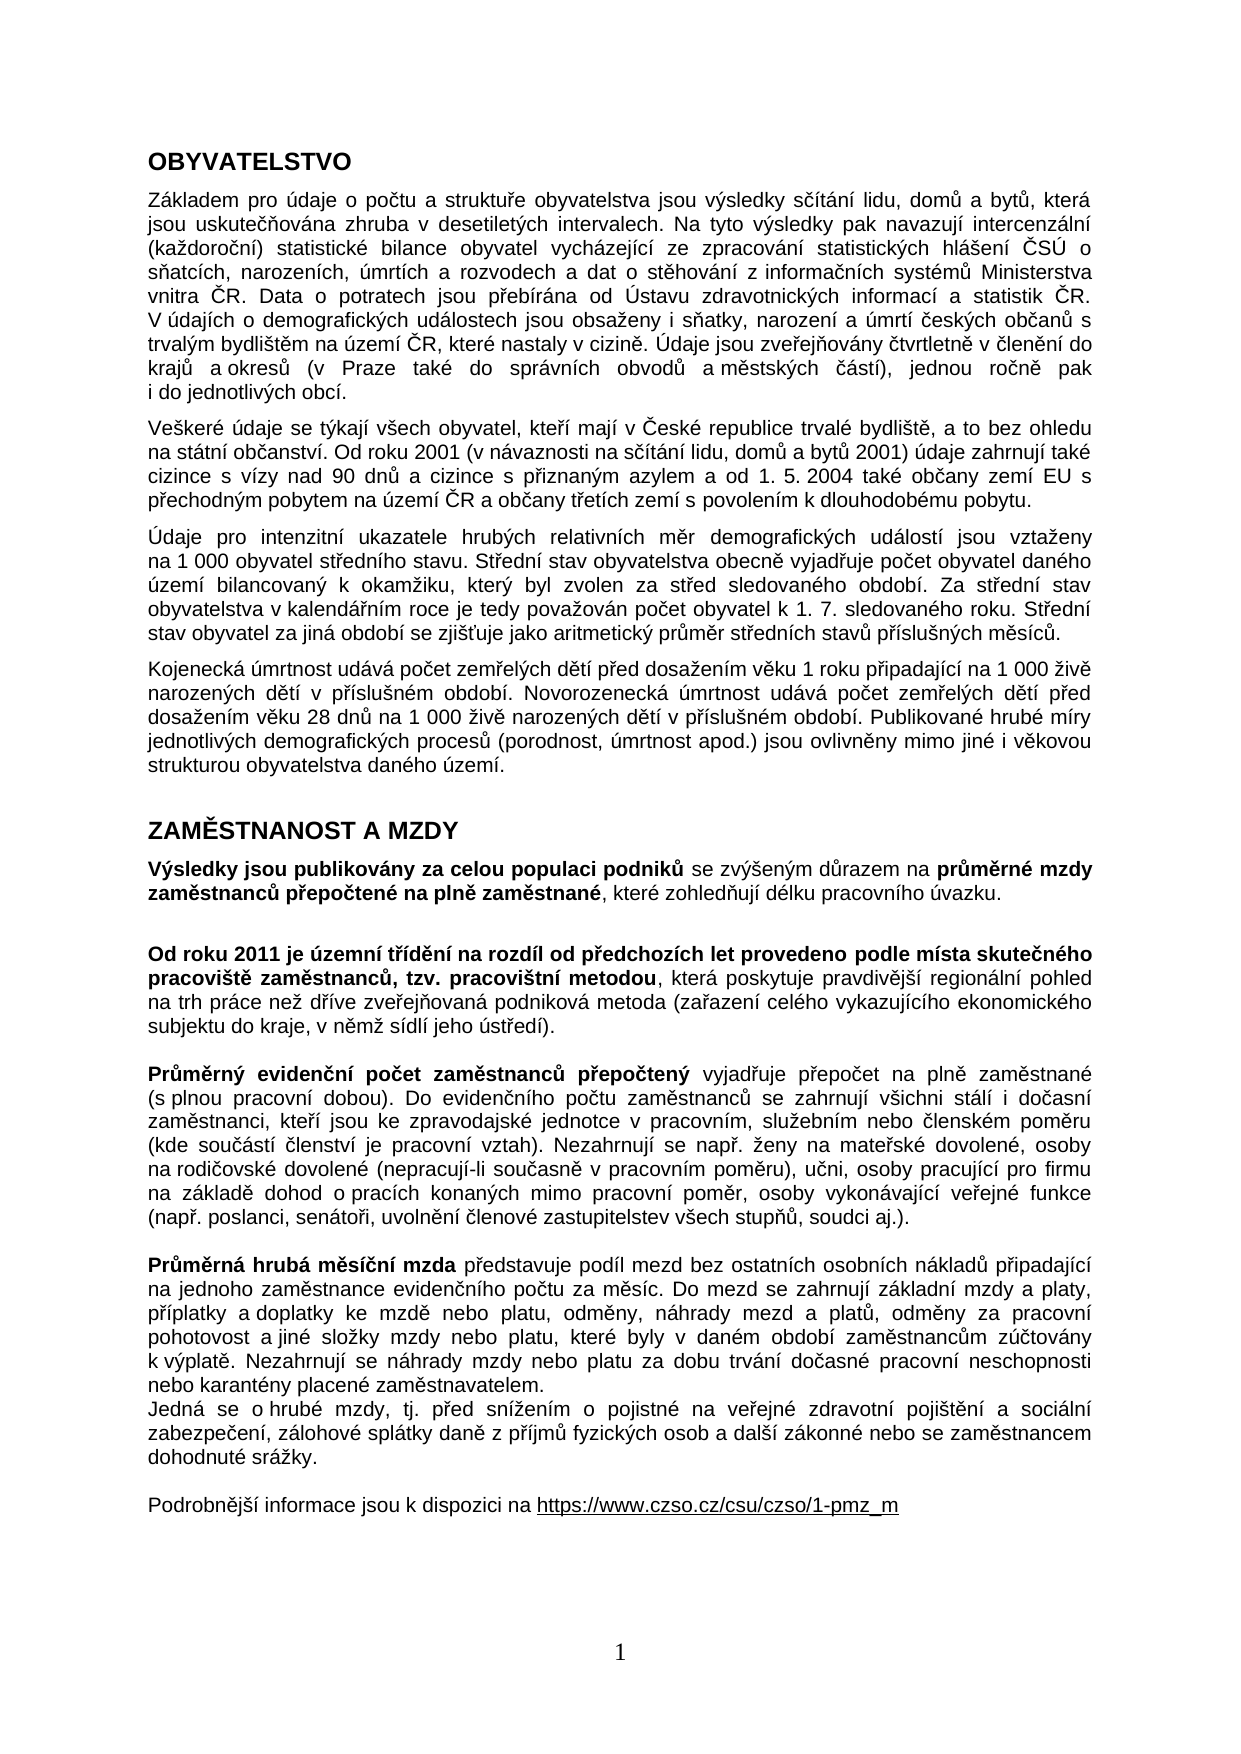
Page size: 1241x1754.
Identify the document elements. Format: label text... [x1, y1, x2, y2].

text Podrobnější informace jsou k dispozici na https://www.czso.cz/csu/czso/1-pmz_m [148, 1493, 1092, 1517]
text Průměrný evidenční počet zaměstnanců přepočtený vyjadřuje přepočet na plně zaměstnané (s plnou pracovní dobou). Do evidenčního počtu zaměstnanců se zahrnují všichni stálí i dočasní zaměstnanci, kteří jsou ke zpravodajské jednotce v pracovním, služebním nebo členském poměru (kde součástí členství je pracovní vztah). Nezahrnují se např. ženy na mateřské dovolené, osoby na rodičovské dovolené (nepracují-li současně v pracovním poměru), učni, osoby pracující pro firmu na základě dohod o pracích konaných mimo pracovní poměr, osoby vykonávající veřejné funkce (např. poslanci, senátoři, uvolnění členové zastupitelstev všech stupňů, soudci aj.). [148, 1061, 1092, 1229]
text Kojenecká úmrtnost udává počet zemřelých dětí před dosažením věku 1 roku připadající na 1 000 živě narozených dětí v příslušném období. Novorozenecká úmrtnost udává počet zemřelých dětí před dosažením věku 28 dnů na 1 000 živě narozených dětí v příslušném období. Publikované hrubé míry jednotlivých demografických procesů (porodnost, úmrtnost apod.) jsou ovlivněny mimo jiné i věkovou strukturou obyvatelstva daného území. [148, 657, 1092, 777]
text Od roku 2011 je územní třídění na rozdíl od předchozích let provedeno podle místa skutečného pracoviště zaměstnanců, tzv. pracovištní metodou, která poskytuje pravdivější regionální pohled na trh práce než dříve zveřejňovaná podniková metoda (zařazení celého vykazujícího ekonomického subjektu do kraje, v němž sídlí jeho ústředí). [148, 942, 1092, 1037]
text Veškeré údaje se týkají všech obyvatel, kteří mají v České republice trvalé bydliště, a to bez ohledu na státní občanství. Od roku 2001 (v návaznosti na sčítání lidu, domů a bytů 2001) údaje zahrnují také cizince s vízy nad 90 dnů a cizince s přiznaným azylem a od 1. 5. 2004 také občany zemí EU s přechodným pobytem na území ČR a občany třetích zemí s povolením k dlouhodobému pobytu. [148, 416, 1092, 512]
text Základem pro údaje o počtu a struktuře obyvatelstva jsou výsledky sčítání lidu, domů a bytů, která jsou uskutečňována zhruba v desetiletých intervalech. Na tyto výsledky pak navazují intercenzální (každoroční) statistické bilance obyvatel vycházející ze zpracování statistických hlášení ČSÚ o sňatcích, narozeních, úmrtích a rozvodech a dat o stěhování z informačních systémů Ministerstva vnitra ČR. Data o potratech jsou přebírána od Ústavu zdravotnických informací a statistik ČR. V údajích o demografických událostech jsou obsaženy i sňatky, narození a úmrtí českých občanů s trvalým bydlištěm na území ČR, které nastaly v cizině. Údaje jsou zveřejňovány čtvrtletně v členění do krajů a okresů (v Praze také do správních obvodů a městských částí), jednou ročně pak i do jednotlivých obcí. [148, 188, 1092, 404]
text Průměrná hrubá měsíční mzda představuje podíl mezd bez ostatních osobních nákladů připadající na jednoho zaměstnance evidenčního počtu za měsíc. Do mezd se zahrnují základní mzdy a platy, příplatky a doplatky ke mzdě nebo platu, odměny, náhrady mezd a platů, odměny za pracovní pohotovost a jiné složky mzdy nebo platu, které byly v daném období zaměstnancům zúčtovány k výplatě. Nezahrnují se náhrady mzdy nebo platu za dobu trvání dočasné pracovní neschopnosti nebo karantény placené zaměstnavatelem. [148, 1253, 1092, 1397]
text Výsledky jsou publikovány za celou populaci podniků se zvýšeným důrazem na průměrné mzdy zaměstnanců přepočtené na plně zaměstnané, které zohledňují délku pracovního úvazku. [148, 857, 1092, 905]
subtitle ZAMĚSTNANOST A MZDY [148, 817, 1092, 845]
text Jedná se o hrubé mzdy, tj. před snížením o pojistné na veřejné zdravotní pojištění a sociální zabezpečení, zálohové splátky daně z příjmů fyzických osob a další zákonné nebo se zaměstnancem dohodnuté srážky. [148, 1397, 1092, 1469]
text Údaje pro intenzitní ukazatele hrubých relativních měr demografických událostí jsou vztaženy na 1 000 obyvatel středního stavu. Střední stav obyvatelstva obecně vyjadřuje počet obyvatel daného území bilancovaný k okamžiku, který byl zvolen za střed sledovaného období. Za střední stav obyvatelstva v kalendářním roce je tedy považován počet obyvatel k 1. 7. sledovaného roku. Střední stav obyvatel za jiná období se zjišťuje jako aritmetický průměr středních stavů příslušných měsíců. [148, 524, 1092, 644]
text OBYVATELSTVO [148, 148, 1092, 176]
